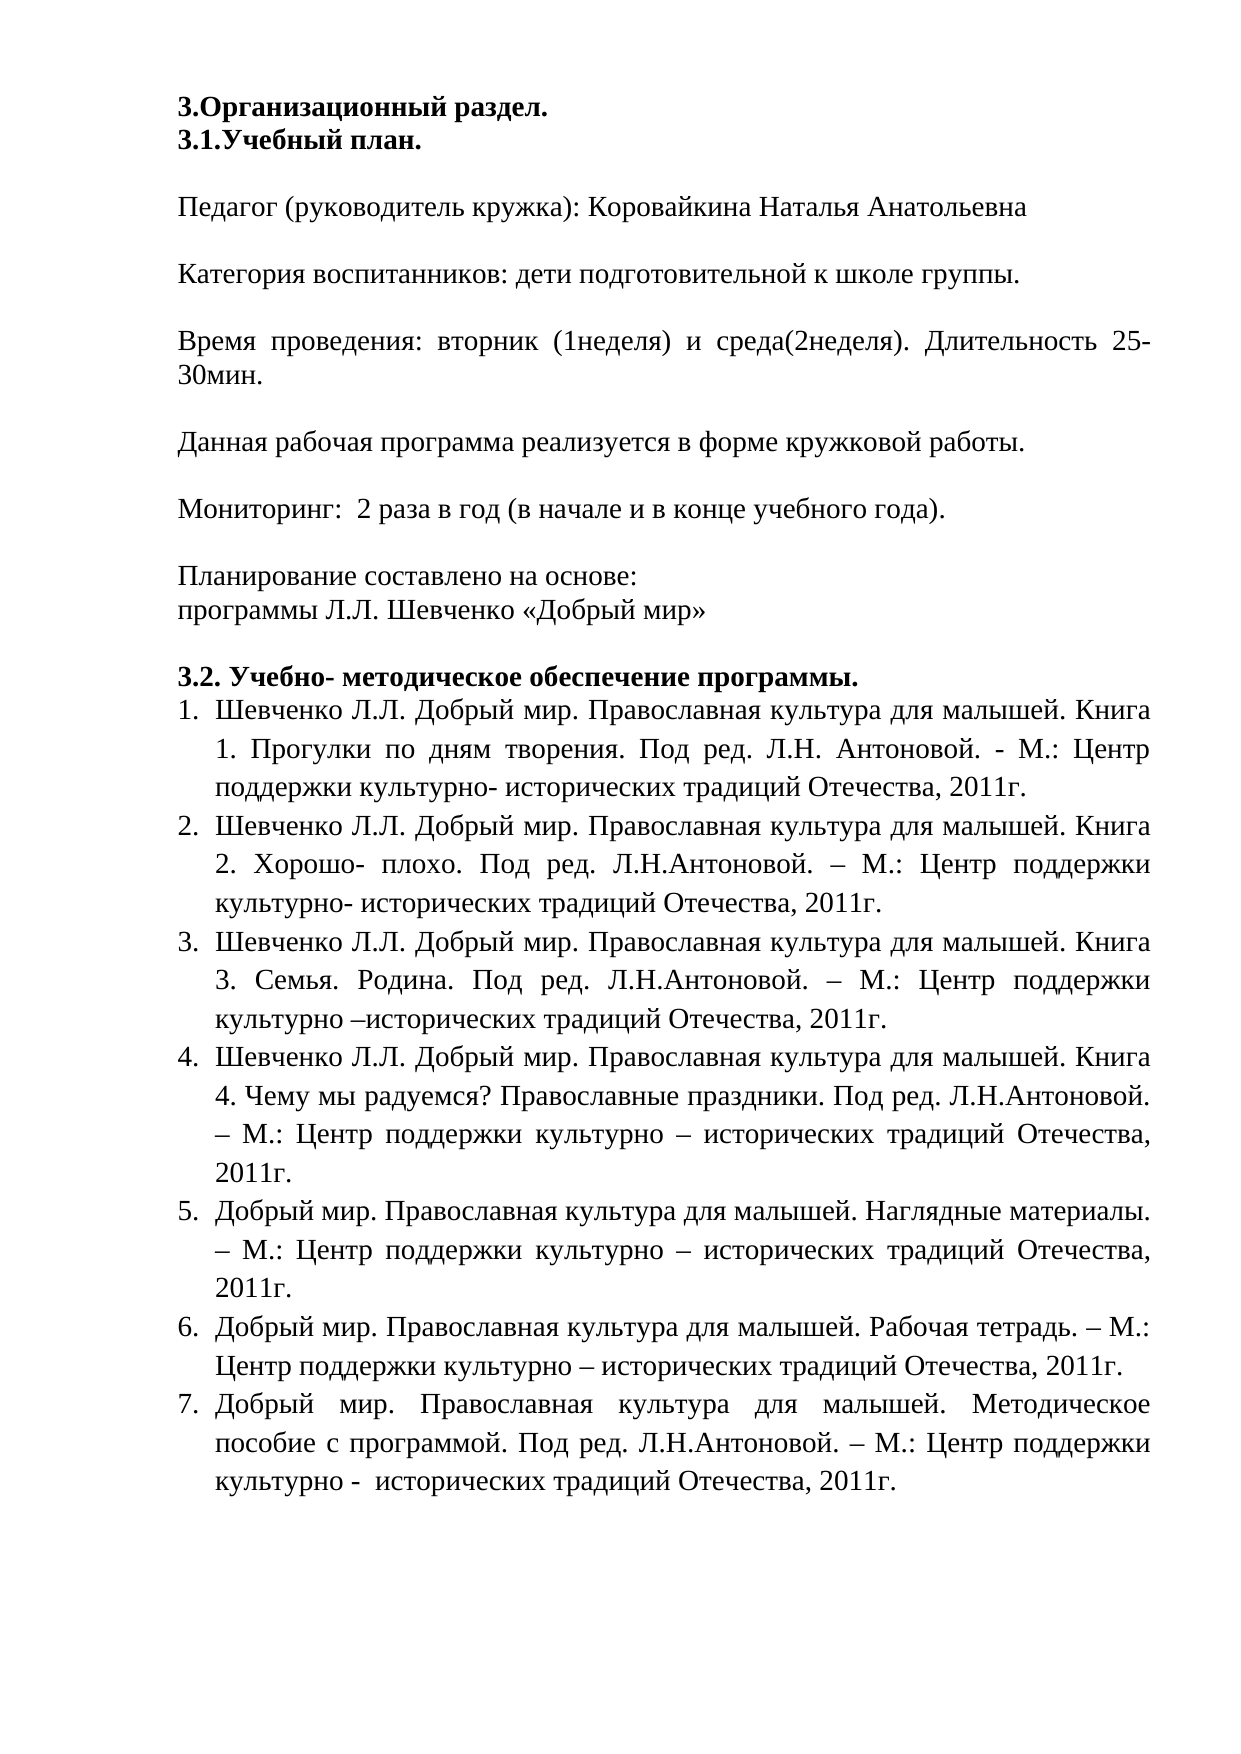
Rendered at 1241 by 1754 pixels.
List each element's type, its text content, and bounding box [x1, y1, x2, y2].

list Добрый мир. Православная культура для малышей. Рабочая тетрадь. – М.: Центр поддержки культурно – исторических традиций Отечества, 2011г. [177, 1309, 1152, 1381]
text Мониторинг: 2 раза в год (в начале и в конце учебного года). [177, 491, 1152, 525]
list Шевченко Л.Л. Добрый мир. Православная культура для малышей. Книга 4. Чему мы радуемся? Православные праздники. Под ред. Л.Н.Антоновой. – М.: Центр поддержки культурно – исторических традиций Отечества, 2011г. [177, 1039, 1152, 1188]
list Шевченко Л.Л. Добрый мир. Православная культура для малышей. Книга 3. Семья. Родина. Под ред. Л.Н.Антоновой. – М.: Центр поддержки культурно –исторических традиций Отечества, 2011г. [177, 924, 1152, 1034]
text Планирование составлено на основе: [177, 558, 1152, 592]
text Время проведения: вторник (1неделя) и среда(2неделя). Длительность 25-30мин. [177, 323, 1152, 391]
text 3.2. Учебно- методическое обеспечение программы. [177, 659, 1152, 692]
list Добрый мир. Православная культура для малышей. Наглядные материалы. – М.: Центр поддержки культурно – исторических традиций Отечества, 2011г. [177, 1193, 1152, 1304]
text 3.Организационный раздел. [177, 89, 1152, 122]
text 3.1.Учебный план. [177, 122, 1152, 156]
text программы Л.Л. Шевченко «Добрый мир» [177, 592, 1152, 625]
list Добрый мир. Православная культура для малышей. Методическое пособие с программой. Под ред. Л.Н.Антоновой. – М.: Центр поддержки культурно - исторических традиций Отечества, 2011г. [177, 1386, 1152, 1497]
text Педагог (руководитель кружка): Коровайкина Наталья Анатольевна [177, 189, 1152, 223]
text Категория воспитанников: дети подготовительной к школе группы. [177, 256, 1152, 290]
text Данная рабочая программа реализуется в форме кружковой работы. [177, 424, 1152, 458]
list Шевченко Л.Л. Добрый мир. Православная культура для малышей. Книга 1. Прогулки по дням творения. Под ред. Л.Н. Антоновой. - М.: Центр поддержки культурно- исторических традиций Отечества, 2011г. [177, 692, 1152, 803]
list Шевченко Л.Л. Добрый мир. Православная культура для малышей. Книга 2. Хорошо- плохо. Под ред. Л.Н.Антоновой. – М.: Центр поддержки культурно- исторических традиций Отечества, 2011г. [177, 808, 1152, 919]
